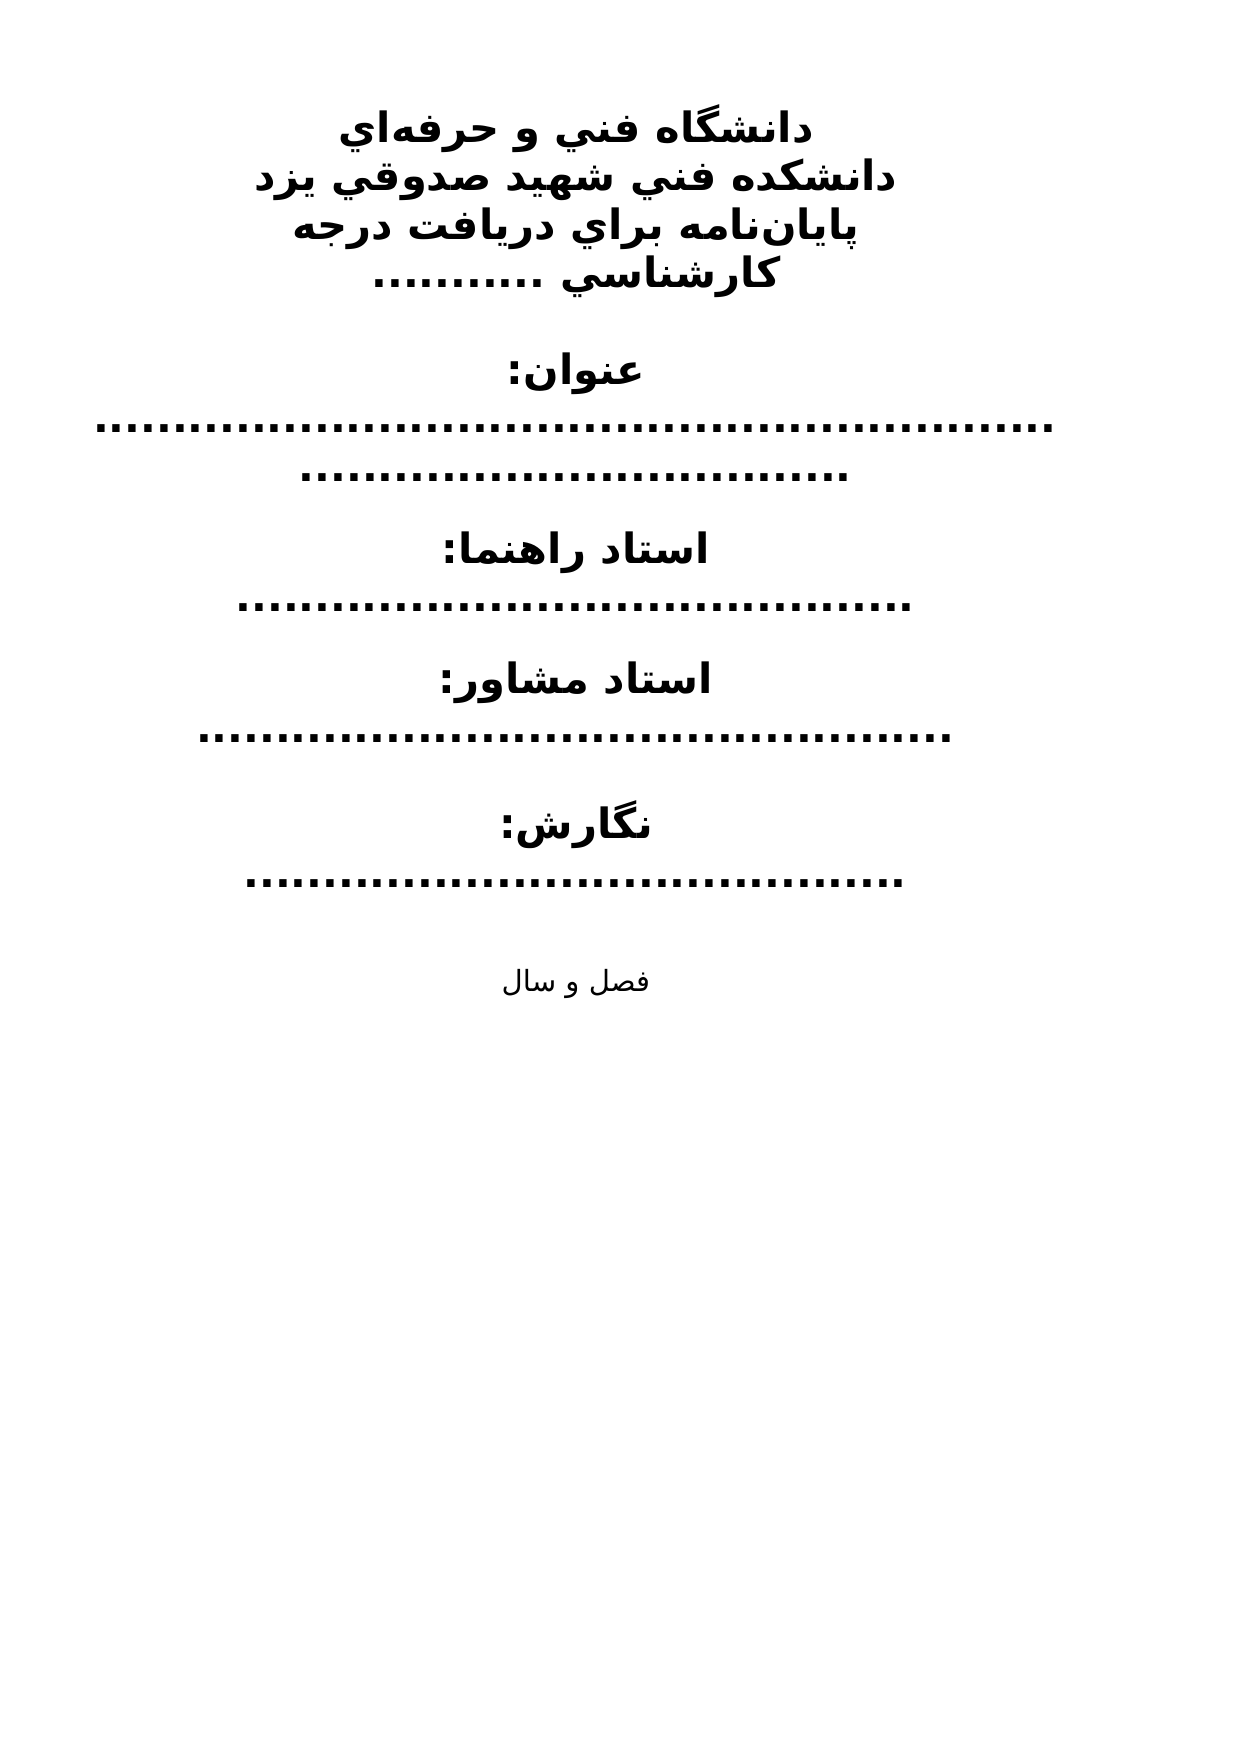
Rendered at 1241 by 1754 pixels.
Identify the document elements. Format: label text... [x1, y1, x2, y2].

text پايان‌نامه براي دريافت درجه کارشناسي ........... [89, 201, 1063, 298]
text استاد مشاور: [89, 655, 1063, 704]
text .......................................... [89, 849, 1063, 897]
text ........................................... [89, 573, 1063, 622]
text استاد راهنما: [89, 525, 1063, 573]
text عنوان: [89, 346, 1063, 394]
text دانشگاه فني و حرفه‌اي [89, 103, 1063, 152]
text ................................................................................................ [89, 394, 1063, 491]
text فصل و سال [89, 964, 1063, 998]
text دانشکده فني شهيد صدوقي يزد [89, 152, 1063, 201]
text نگارش: [89, 800, 1063, 849]
text ................................................ [89, 704, 1063, 752]
